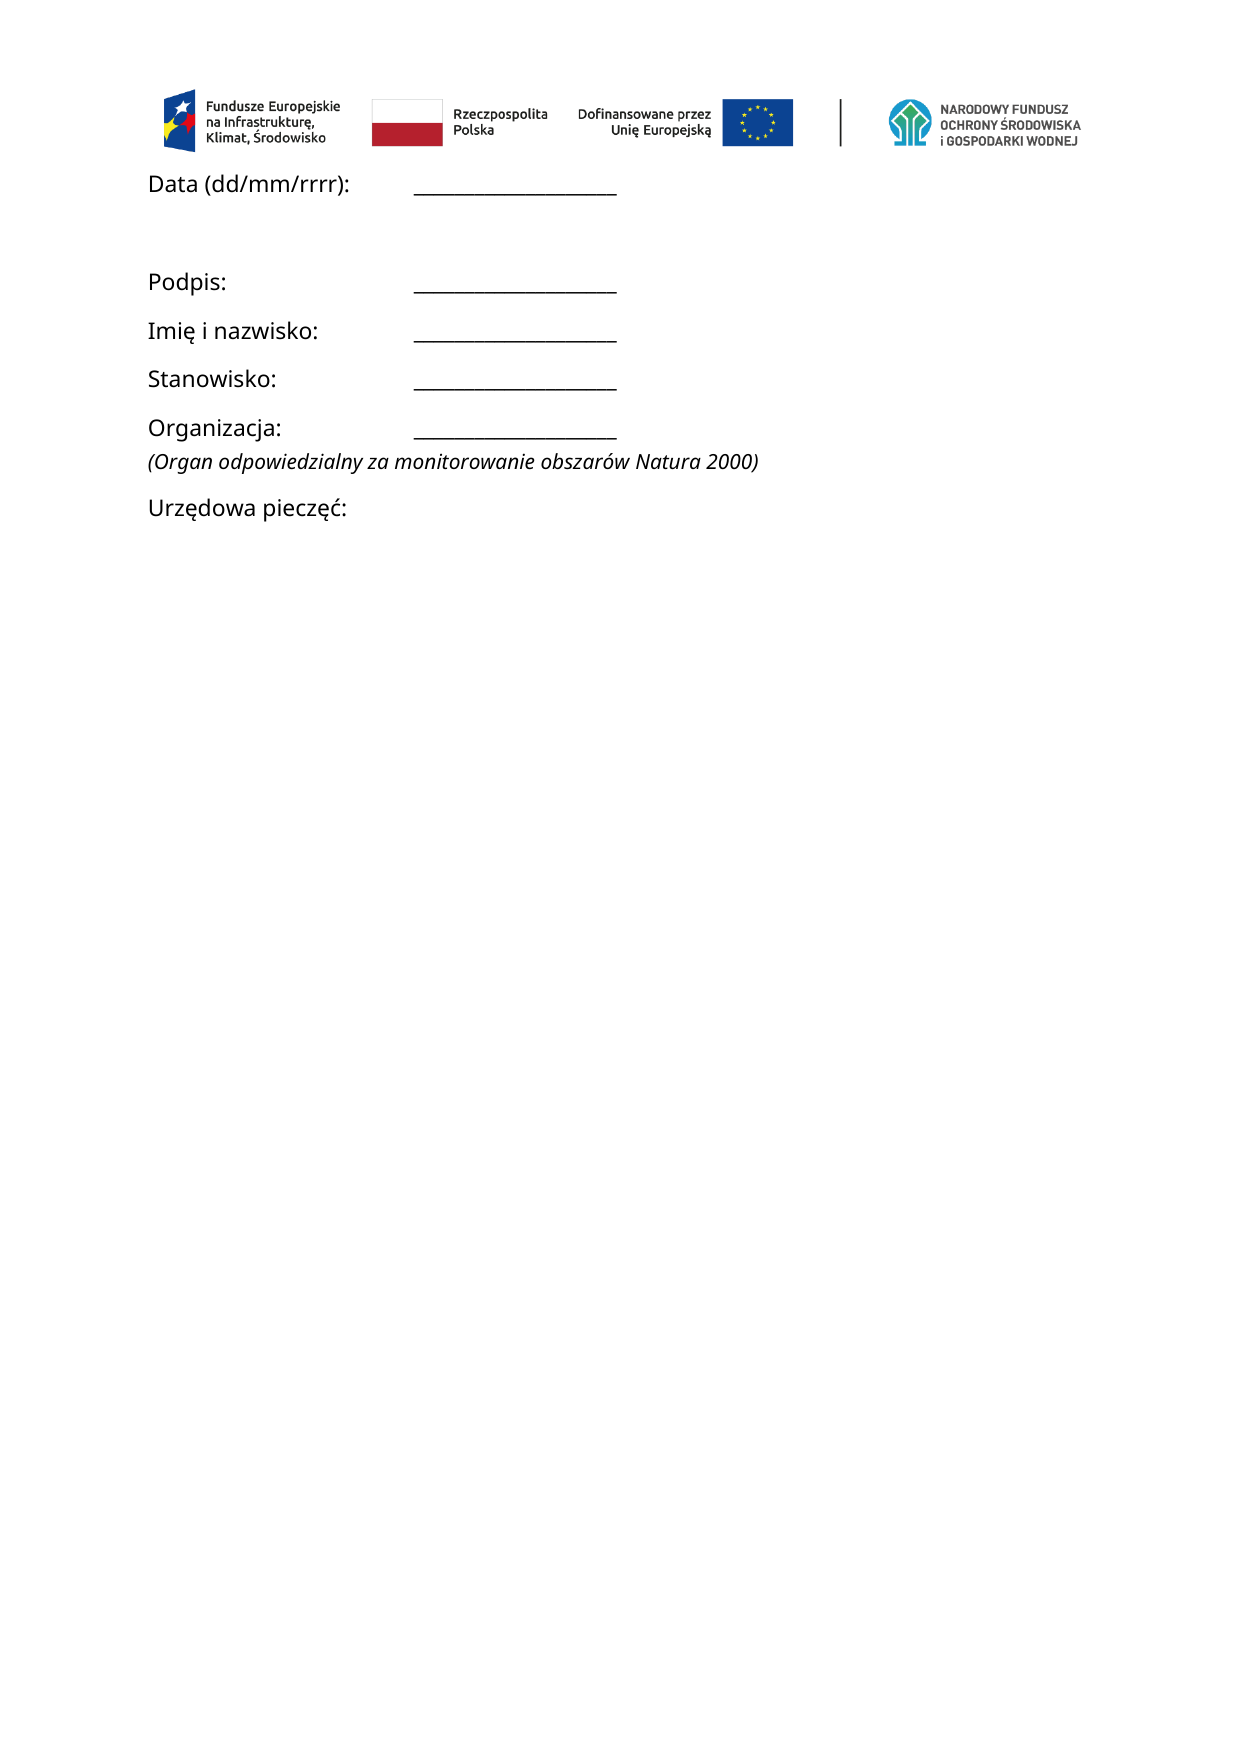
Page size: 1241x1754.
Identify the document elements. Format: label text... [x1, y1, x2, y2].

text Data (dd/mm/rrrr): ____________________ [148, 168, 1093, 199]
text Stanowisko: ____________________ [148, 363, 1093, 394]
text Organizacja: ____________________ (Organ odpowiedzialny za monitorowanie obszarów Natura 2000) [148, 412, 1093, 475]
picture [147, 73, 1093, 168]
text Podpis: ____________________ [148, 266, 1093, 297]
text Urzędowa pieczęć: [148, 492, 1093, 523]
text Imię i nazwisko: ____________________ [148, 315, 1093, 346]
